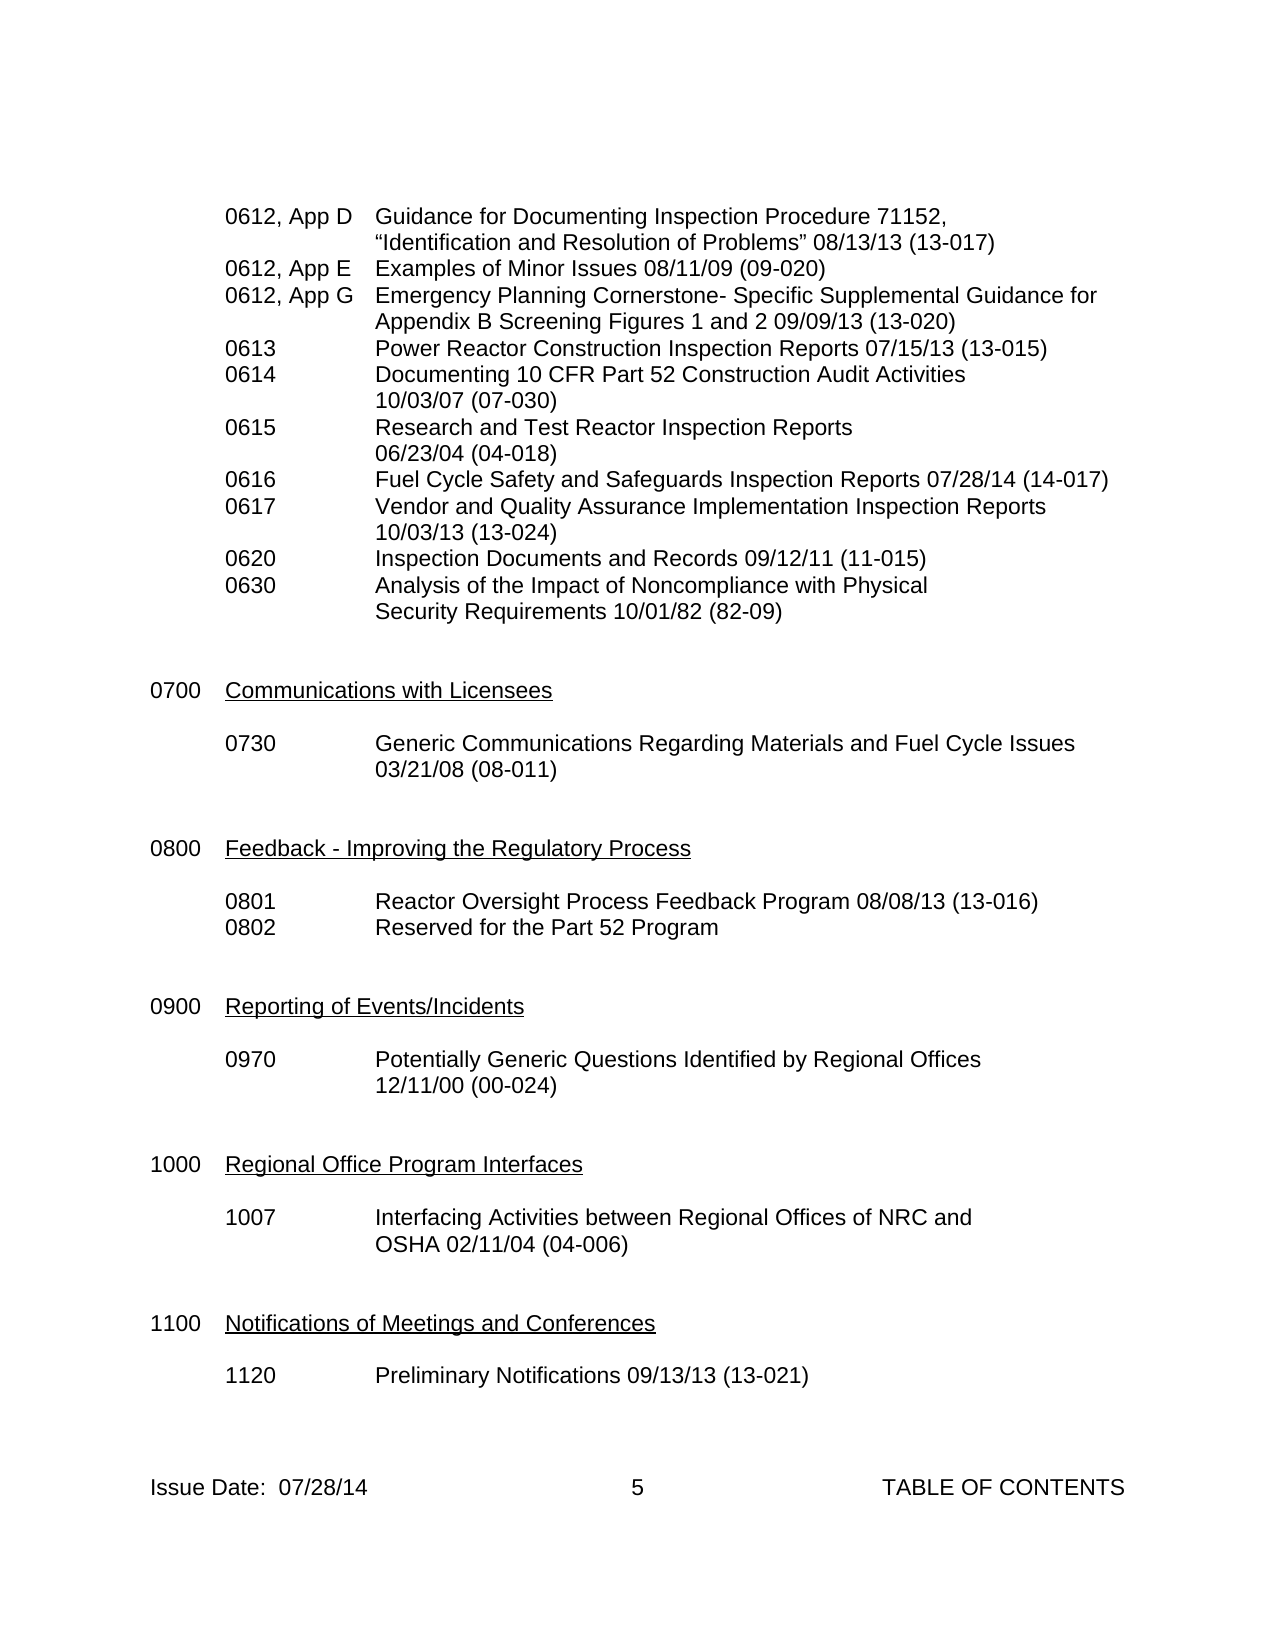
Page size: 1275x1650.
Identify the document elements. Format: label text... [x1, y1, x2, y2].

text 0613 Power Reactor Construction Inspection Reports 07/15/13 (13-015) [150, 334, 1125, 361]
text 0616 Fuel Cycle Safety and Safeguards Inspection Reports 07/28/14 (14-017) [150, 466, 1125, 493]
text Security Requirements 10/01/82 (82-09) [225, 598, 1125, 624]
text 10/03/07 (07-030) [225, 387, 1125, 413]
text 0700 Communications with Licensees [150, 677, 1125, 703]
text 0802 Reserved for the Part 52 Program [225, 914, 1125, 941]
text 0617 Vendor and Quality Assurance Implementation Inspection Reports 10/03/13 (13-024) [225, 493, 1125, 545]
text 0730 Generic Communications Regarding Materials and Fuel Cycle Issues 03/21/08 (08-011) [150, 730, 1125, 782]
text OSHA 02/11/04 (04-006) [225, 1231, 1125, 1257]
text 0612, App E Examples of Minor Issues 08/11/09 (09-020) [150, 255, 1125, 282]
text 1100 Notifications of Meetings and Conferences [150, 1309, 1125, 1336]
text 0970 Potentially Generic Questions Identified by Regional Offices [225, 1046, 1125, 1072]
text 0620 Inspection Documents and Records 09/12/11 (11-015) [150, 545, 1125, 572]
text “Identification and Resolution of Problems” 08/13/13 (13-017) [150, 229, 1125, 255]
text 0612, App D Guidance for Documenting Inspection Procedure 71152, [150, 203, 1125, 229]
text 0614 Documenting 10 CFR Part 52 Construction Audit Activities [150, 361, 1125, 387]
text 1000 Regional Office Program Interfaces [150, 1151, 1125, 1178]
text 1120 Preliminary Notifications 09/13/13 (13-021) [150, 1362, 1125, 1389]
text 1007 Interfacing Activities between Regional Offices of NRC and [225, 1204, 1125, 1231]
text 0800 Feedback - Improving the Regulatory Process [150, 835, 1125, 862]
text 0801 Reactor Oversight Process Feedback Program 08/08/13 (13-016) [225, 888, 1125, 914]
text 0615 Research and Test Reactor Inspection Reports [150, 413, 1125, 440]
text 0900 Reporting of Events/Incidents [150, 993, 1125, 1020]
text 0630 Analysis of the Impact of Noncompliance with Physical [150, 572, 1125, 598]
text 12/11/00 (00-024) [225, 1072, 1125, 1099]
text 06/23/04 (04-018) [225, 440, 1125, 466]
text 0612, App G Emergency Planning Cornerstone- Specific Supplemental Guidance for Appendix B Screening Figures 1 and 2 09/09/13 (13-020) [150, 282, 1125, 334]
